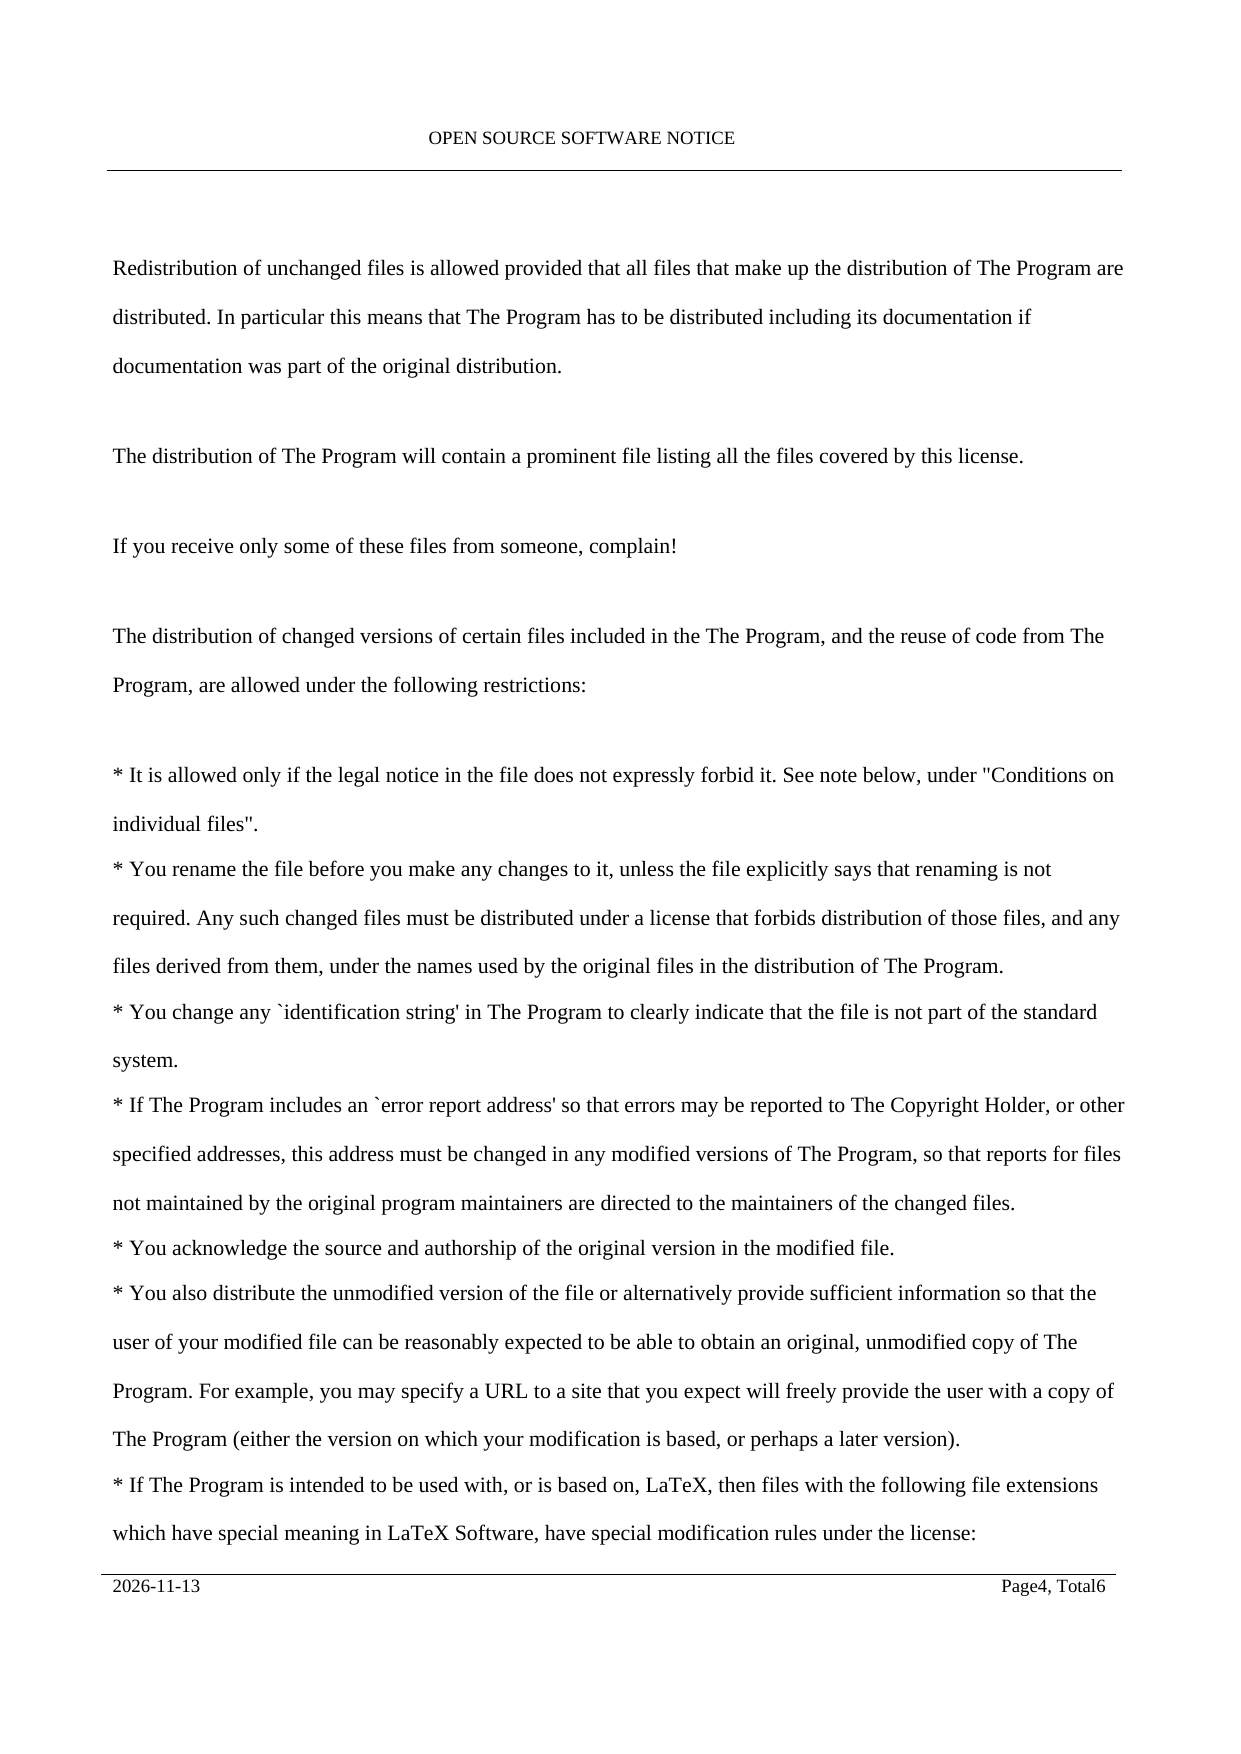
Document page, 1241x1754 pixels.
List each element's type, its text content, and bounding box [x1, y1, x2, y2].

text The distribution of changed versions of certain files included in the The Program, and the reuse of code from The Program, are allowed under the following restrictions: [112, 619, 1128, 701]
text * If The Program includes an `error report address' so that errors may be reported to The Copyright Holder, or other specified addresses, this address must be changed in any modified versions of The Program, so that reports for files not maintained by the original program maintainers are directed to the maintainers of the changed files. [112, 1089, 1128, 1219]
text * You also distribute the unmodified version of the file or alternatively provide sufficient information so that the user of your modified file can be reasonably expected to be able to obtain an original, unmodified copy of The Program. For example, you may specify a URL to a site that you expect will freely provide the user with a copy of The Program (either the version on which your modification is based, or perhaps a later version). [112, 1277, 1128, 1455]
text * You change any `identification string' in The Program to clearly indicate that the file is not part of the standard system. [112, 995, 1128, 1076]
text The distribution of The Program will contain a prominent file listing all the files covered by this license. [112, 439, 1128, 472]
text * You acknowledge the source and authorship of the original version in the modified file. [112, 1231, 1128, 1264]
text * It is allowed only if the legal notice in the file does not expressly forbid it. See note below, under "Conditions on individual files". [112, 758, 1128, 840]
text Redistribution of unchanged files is allowed provided that all files that make up the distribution of The Program are distributed. In particular this means that The Program has to be distributed including its documentation if documentation was part of the original distribution. [112, 251, 1128, 381]
text If you receive only some of these files from someone, complain! [112, 529, 1128, 562]
text * If The Program is intended to be used with, or is based on, LaTeX, then files with the following file extensions which have special meaning in LaTeX Software, have special modification rules under the license: [112, 1468, 1128, 1549]
text * You rename the file before you make any changes to it, unless the file explicitly says that renaming is not required. Any such changed files must be distributed under a license that forbids distribution of those files, and any files derived from them, under the names used by the original files in the distribution of The Program. [112, 852, 1128, 982]
